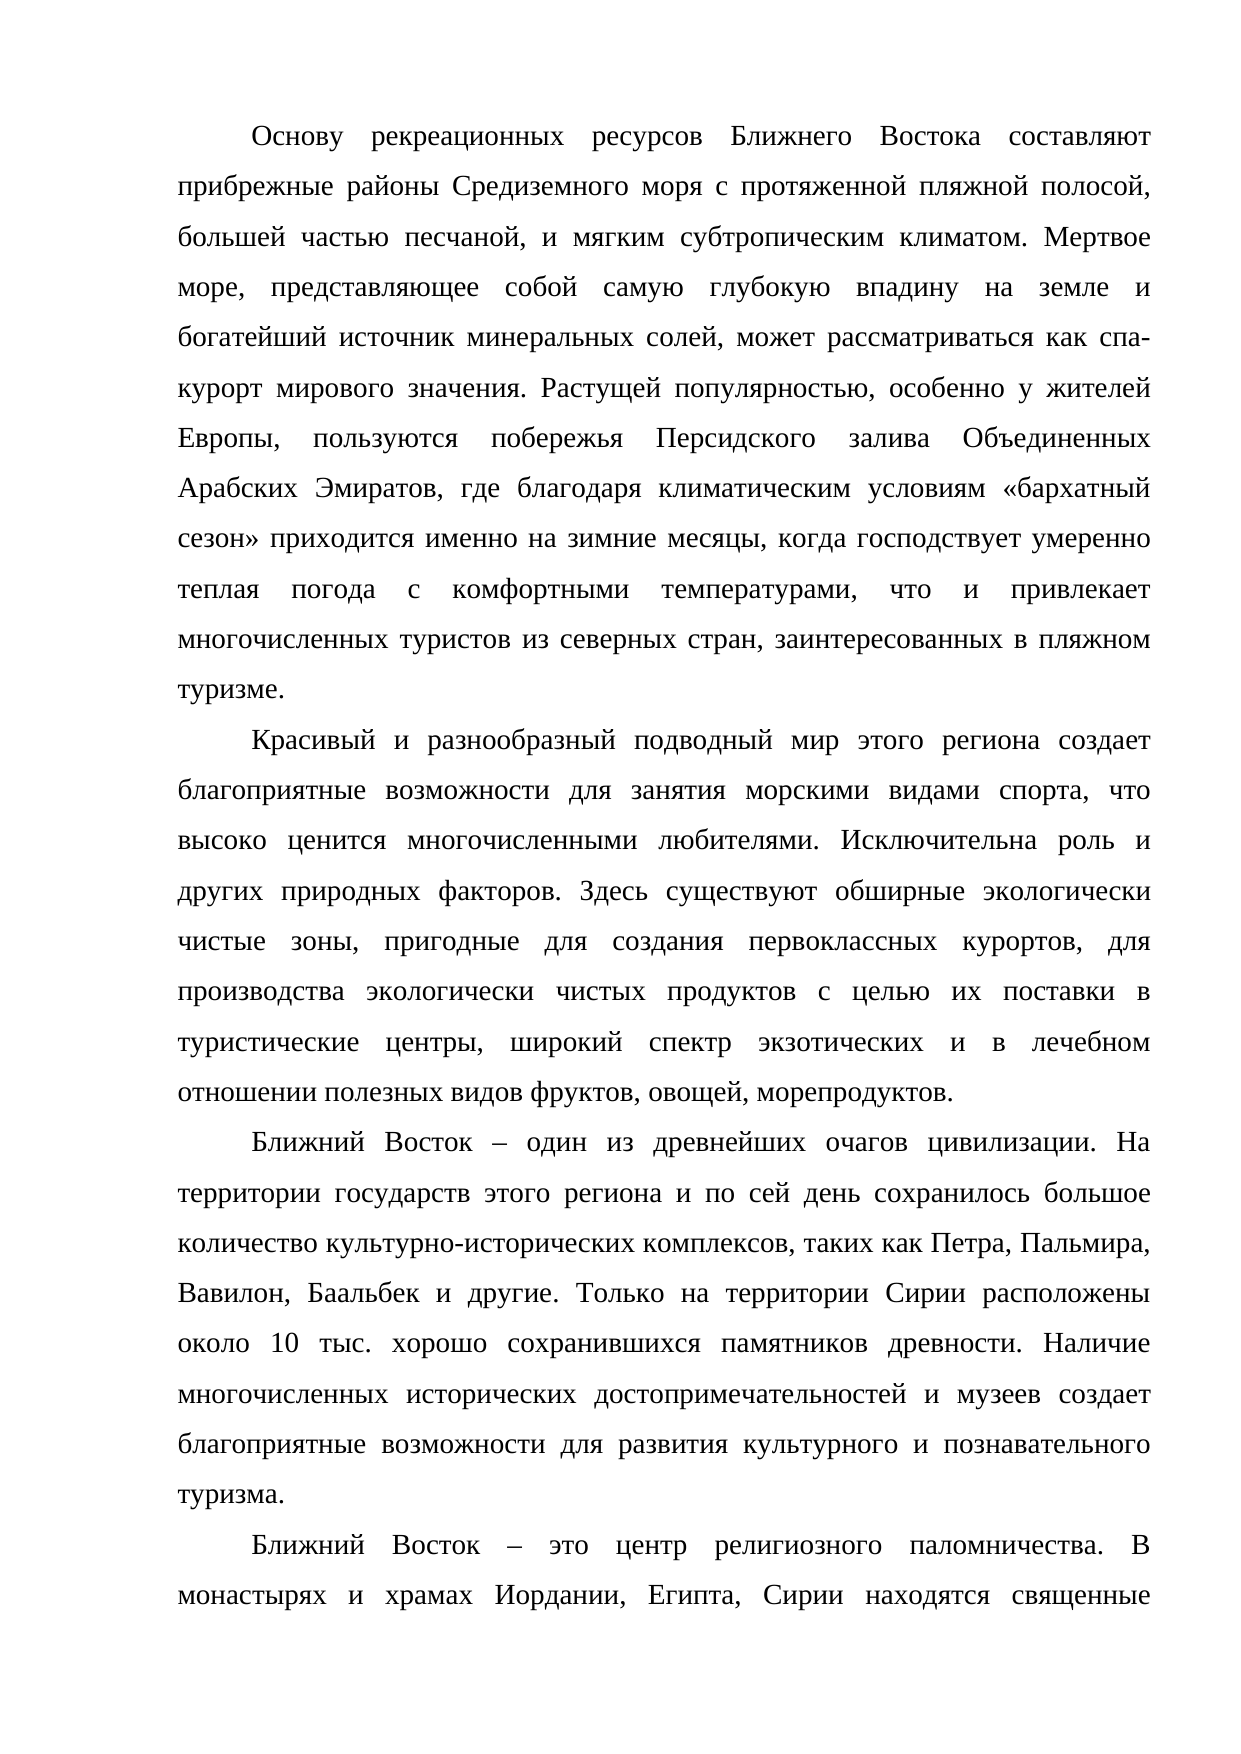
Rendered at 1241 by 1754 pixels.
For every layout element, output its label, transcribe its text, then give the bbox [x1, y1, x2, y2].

text Основу рекреационных ресурсов Ближнего Востока составляют прибрежные районы Средиземного моря с протяженной пляжной полосой, большей частью песчаной, и мягким субтропическим климатом. Мертвое море, представляющее собой самую глубокую впадину на земле и богатейший источник минеральных солей, может рассматриваться как спа-курорт мирового значения. Растущей популярностью, особенно у жителей Европы, пользуются побережья Персидского залива Объединенных Арабских Эмиратов, где благодаря климатическим условиям «бархатный сезон» приходится именно на зимние месяцы, когда господствует умеренно теплая погода с комфортными температурами, что и привлекает многочисленных туристов из северных стран, заинтересованных в пляжном туризме. [177, 118, 1152, 705]
text Красивый и разнообразный подводный мир этого региона создает благоприятные возможности для занятия морскими видами спорта, что высоко ценится многочисленными любителями. Исключительна роль и других природных факторов. Здесь существуют обширные экологически чистые зоны, пригодные для создания первоклассных курортов, для производства экологически чистых продуктов с целью их поставки в туристические центры, широкий спектр экзотических и в лечебном отношении полезных видов фруктов, овощей, морепродуктов. [177, 722, 1152, 1108]
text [177, 1527, 1152, 1611]
text Ближний Восток – один из древнейших очагов цивилизации. На территории государств этого региона и по сей день сохранилось большое количество культурно-исторических комплексов, таких как Петра, Пальмира, Вавилон, Баальбек и другие. Только на территории Сирии расположены около 10 тыс. хорошо сохранившихся памятников древности. Наличие многочисленных исторических достопримечательностей и музеев создает благоприятные возможности для развития культурного и познавательного туризма. [177, 1124, 1152, 1510]
